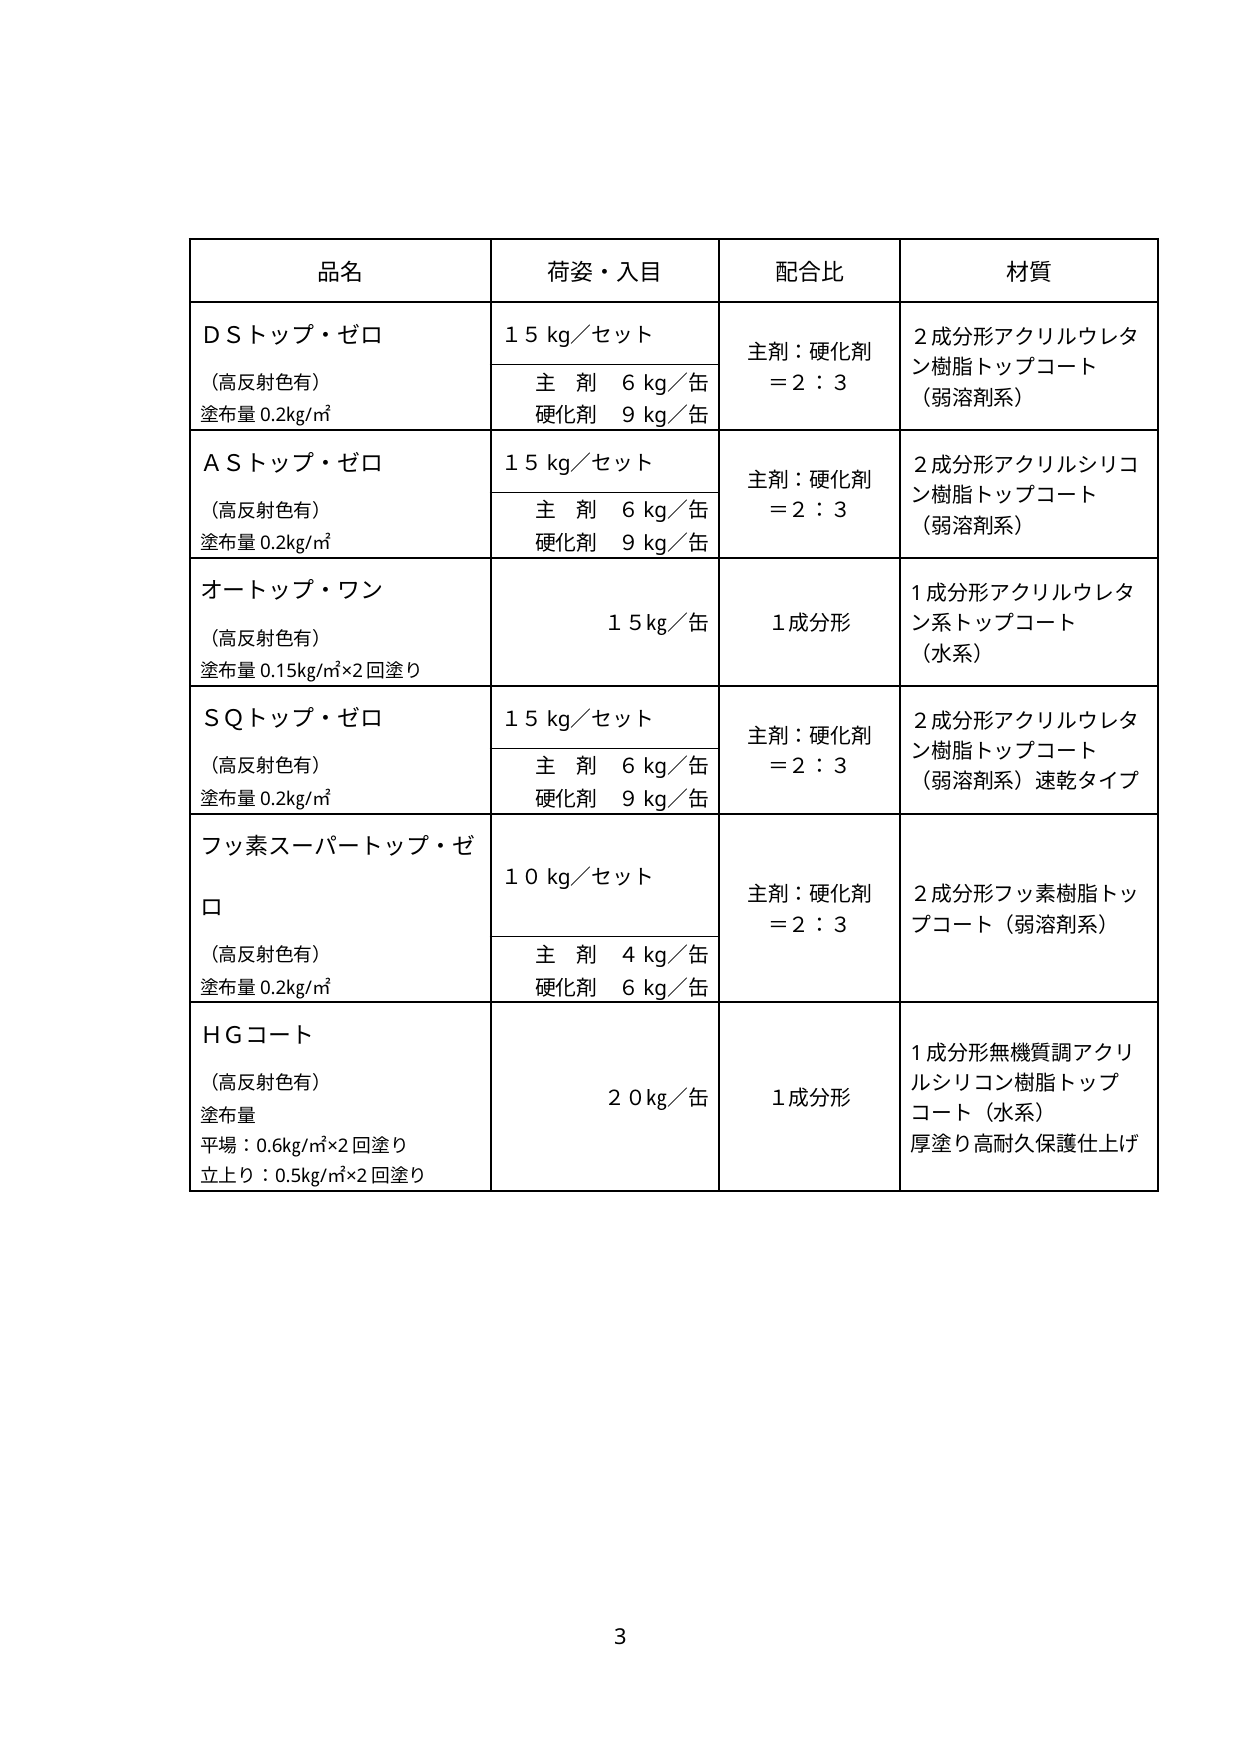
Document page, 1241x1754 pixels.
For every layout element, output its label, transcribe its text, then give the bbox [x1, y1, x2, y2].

table_cell ２成分形フッ素樹脂トップコート（弱溶剤系） [901, 815, 1157, 1001]
table_cell 塗布量0.2㎏/㎡ [191, 969, 490, 1001]
table_cell 主 剤 ６kg／缶 [492, 749, 718, 780]
table_header 荷姿・入目 [492, 240, 718, 301]
table_cell （高反射色有） [191, 1064, 490, 1097]
table_cell １５㎏／缶 [492, 559, 718, 684]
table_cell １成分形 [720, 559, 899, 684]
table_cell 塗布量 平場：0.6㎏/㎡×2回塗り 立上り：0.5㎏/㎡×2回塗り [191, 1097, 490, 1190]
table_cell 塗布量0.2㎏/㎡ [191, 524, 490, 557]
table_cell 塗布量0.2㎏/㎡ [191, 396, 490, 429]
table_cell １５kg／セット [492, 431, 718, 492]
table_cell （高反射色有） [191, 620, 490, 652]
table_cell ２成分形アクリルウレタン樹脂トップコート （弱溶剤系）速乾タイプ [901, 687, 1157, 812]
table_cell ＳＱトップ・ゼロ [191, 687, 490, 747]
table_cell フッ素スーパートップ・ゼロ [191, 815, 490, 936]
table_header 材質 [901, 240, 1157, 301]
table_cell 1成分形アクリルウレタン系トップコート （水系） [901, 559, 1157, 684]
table_cell （高反射色有） [191, 492, 490, 524]
table_cell （高反射色有） [191, 936, 490, 969]
table_cell ＤＳトップ・ゼロ [191, 303, 490, 364]
table_cell ２成分形アクリルウレタン樹脂トップコート （弱溶剤系） [901, 303, 1157, 429]
table_cell （高反射色有） [191, 364, 490, 396]
table_cell 主 剤 ６kg／缶 [492, 365, 718, 396]
table_cell １５kg／セット [492, 303, 718, 364]
table_cell 主剤：硬化剤 ＝２：３ [720, 815, 899, 1001]
table_cell ＡＳトップ・ゼロ [191, 431, 490, 492]
table_cell （高反射色有） [191, 748, 490, 780]
table_cell 硬化剤 ９kg／缶 [492, 396, 718, 429]
table_cell 主 剤 ６kg／缶 [492, 493, 718, 524]
table_cell ＨＧコート [191, 1003, 490, 1064]
table_cell 主剤：硬化剤 ＝２：３ [720, 687, 899, 812]
table_cell １０kg／セット [492, 815, 718, 936]
table_header 品名 [191, 240, 490, 301]
table_cell 硬化剤 ９kg／缶 [492, 780, 718, 812]
table_cell 塗布量0.2㎏/㎡ [191, 780, 490, 812]
table_cell 塗布量0.15㎏/㎡×2回塗り [191, 652, 490, 684]
table_cell 主剤：硬化剤 ＝２：３ [720, 303, 899, 429]
table_cell 1成分形無機質調アクリルシリコン樹脂トップコート（水系） 厚塗り高耐久保護仕上げ [901, 1003, 1157, 1190]
table_cell 主 剤 ４kg／缶 [492, 937, 718, 969]
table_cell オートップ・ワン [191, 559, 490, 619]
table_cell ２０㎏／缶 [492, 1003, 718, 1190]
table_header 配合比 [720, 240, 899, 301]
table_cell 硬化剤 ９kg／缶 [492, 524, 718, 557]
table_cell 硬化剤 ６kg／缶 [492, 969, 718, 1001]
table_cell １５kg／セット [492, 687, 718, 747]
table_cell 主剤：硬化剤 ＝２：３ [720, 431, 899, 557]
table_cell １成分形 [720, 1003, 899, 1190]
table_cell ２成分形アクリルシリコン樹脂トップコート （弱溶剤系） [901, 431, 1157, 557]
